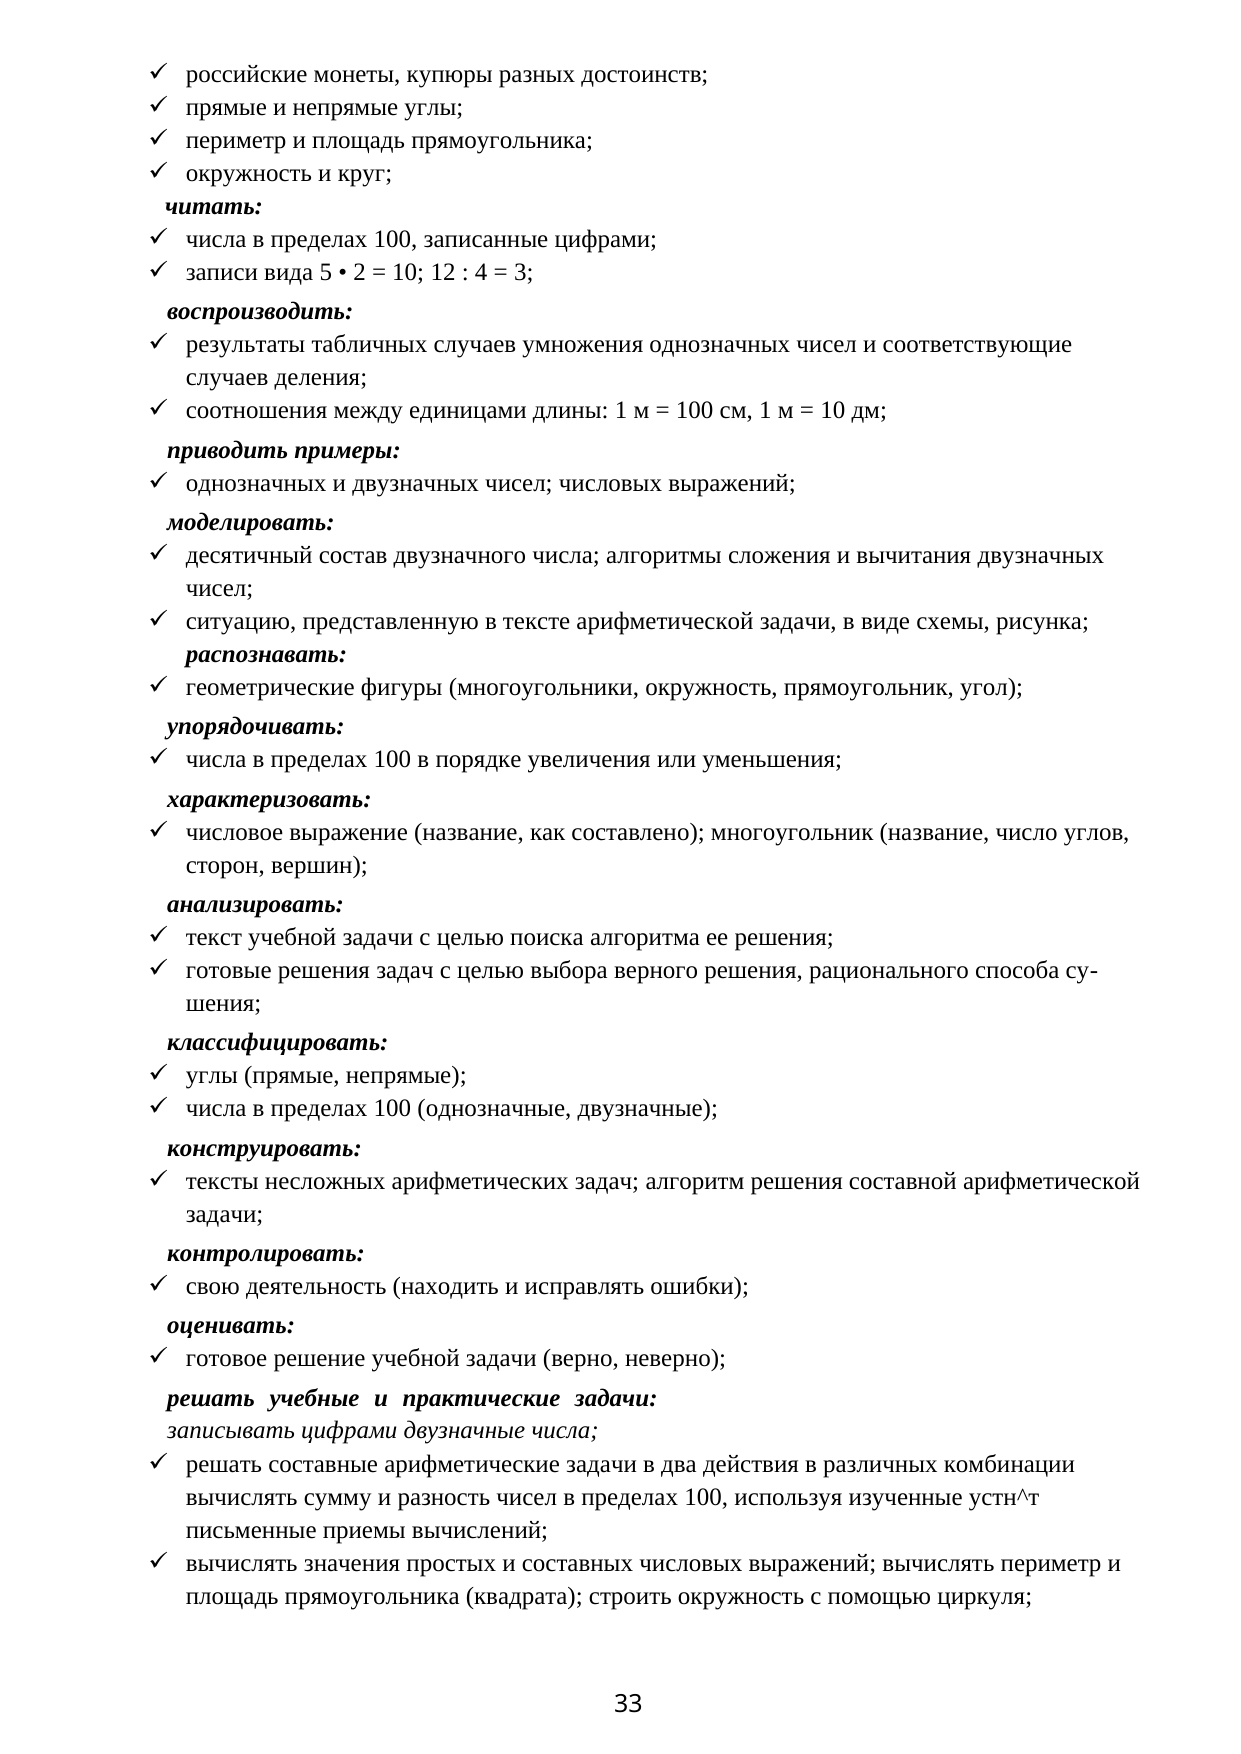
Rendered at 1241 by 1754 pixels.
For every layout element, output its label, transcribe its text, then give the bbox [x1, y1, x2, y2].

text контролировать: [167, 1238, 1146, 1267]
list результаты табличных случаев умножения однозначных чисел и соответствующие случаев деления; [148, 329, 1146, 391]
list числа в пределах 100 в порядке увеличения или уменьшения; [148, 744, 1146, 773]
text воспроизводить: [167, 296, 1146, 325]
list тексты несложных арифметических задач; алгоритм решения составной арифметической задачи; [148, 1166, 1146, 1227]
list готовые решения задач с целью выбора верного решения, рационального способа сушения; [148, 955, 1146, 1017]
list ситуацию, представленную в тексте арифметической задачи, в виде схемы, рисунка; распознавать: [148, 606, 1146, 668]
text читать: [165, 191, 1146, 220]
list текст учебной задачи с целью поиска алгоритма ее решения; [148, 922, 1146, 951]
text анализировать: [167, 889, 1146, 918]
list геометрические фигуры (многоугольники, окружность, прямоугольник, угол); [148, 672, 1146, 701]
text моделировать: [167, 507, 1146, 536]
list решать составные арифметические задачи в два действия в различных комбинации вычислять сумму и разность чисел в пределах 100, используя изученные устн^т письменные приемы вычислений; [148, 1449, 1146, 1543]
list окружность и круг; [148, 158, 1146, 187]
list числовое выражение (название, как составлено); многоугольник (название, число углов, сторон, вершин); [148, 817, 1146, 878]
text упорядочивать: [167, 711, 1146, 740]
list прямые и непрямые углы; [148, 92, 1146, 121]
list соотношения между единицами длины: 1 м = 100 см, 1 м = 10 дм; [148, 396, 1146, 424]
text характеризовать: [167, 784, 1146, 812]
text приводить примеры: [167, 435, 1146, 463]
text конструировать: [167, 1133, 1146, 1161]
list числа в пределах 100 (однозначные, двузначные); [148, 1093, 1146, 1122]
list числа в пределах 100, записанные цифрами; [148, 224, 1146, 253]
list вычислять значения простых и составных числовых выражений; вычислять периметр и площадь прямоугольника (квадрата); строить окружность с помощью циркуля; [148, 1548, 1146, 1609]
text решать учебные и практические задачи: записывать цифрами двузначные числа; [167, 1383, 658, 1444]
list свою деятельность (находить и исправлять ошибки); [148, 1271, 1146, 1300]
list углы (прямые, непрямые); [148, 1060, 1146, 1089]
list готовое решение учебной задачи (верно, неверно); [148, 1343, 1146, 1372]
list российские монеты, купюры разных достоинств; [148, 59, 1146, 88]
list периметр и площадь прямоугольника; [148, 125, 1146, 154]
list десятичный состав двузначного числа; алгоритмы сложения и вычитания двузначных чисел; [148, 540, 1146, 602]
text классифицировать: [167, 1027, 1146, 1056]
text оценивать: [167, 1310, 1146, 1339]
list однозначных и двузначных чисел; числовых выражений; [148, 468, 1146, 497]
list записи вида 5 • 2 = 10; 12 : 4 = 3; [148, 257, 1146, 286]
